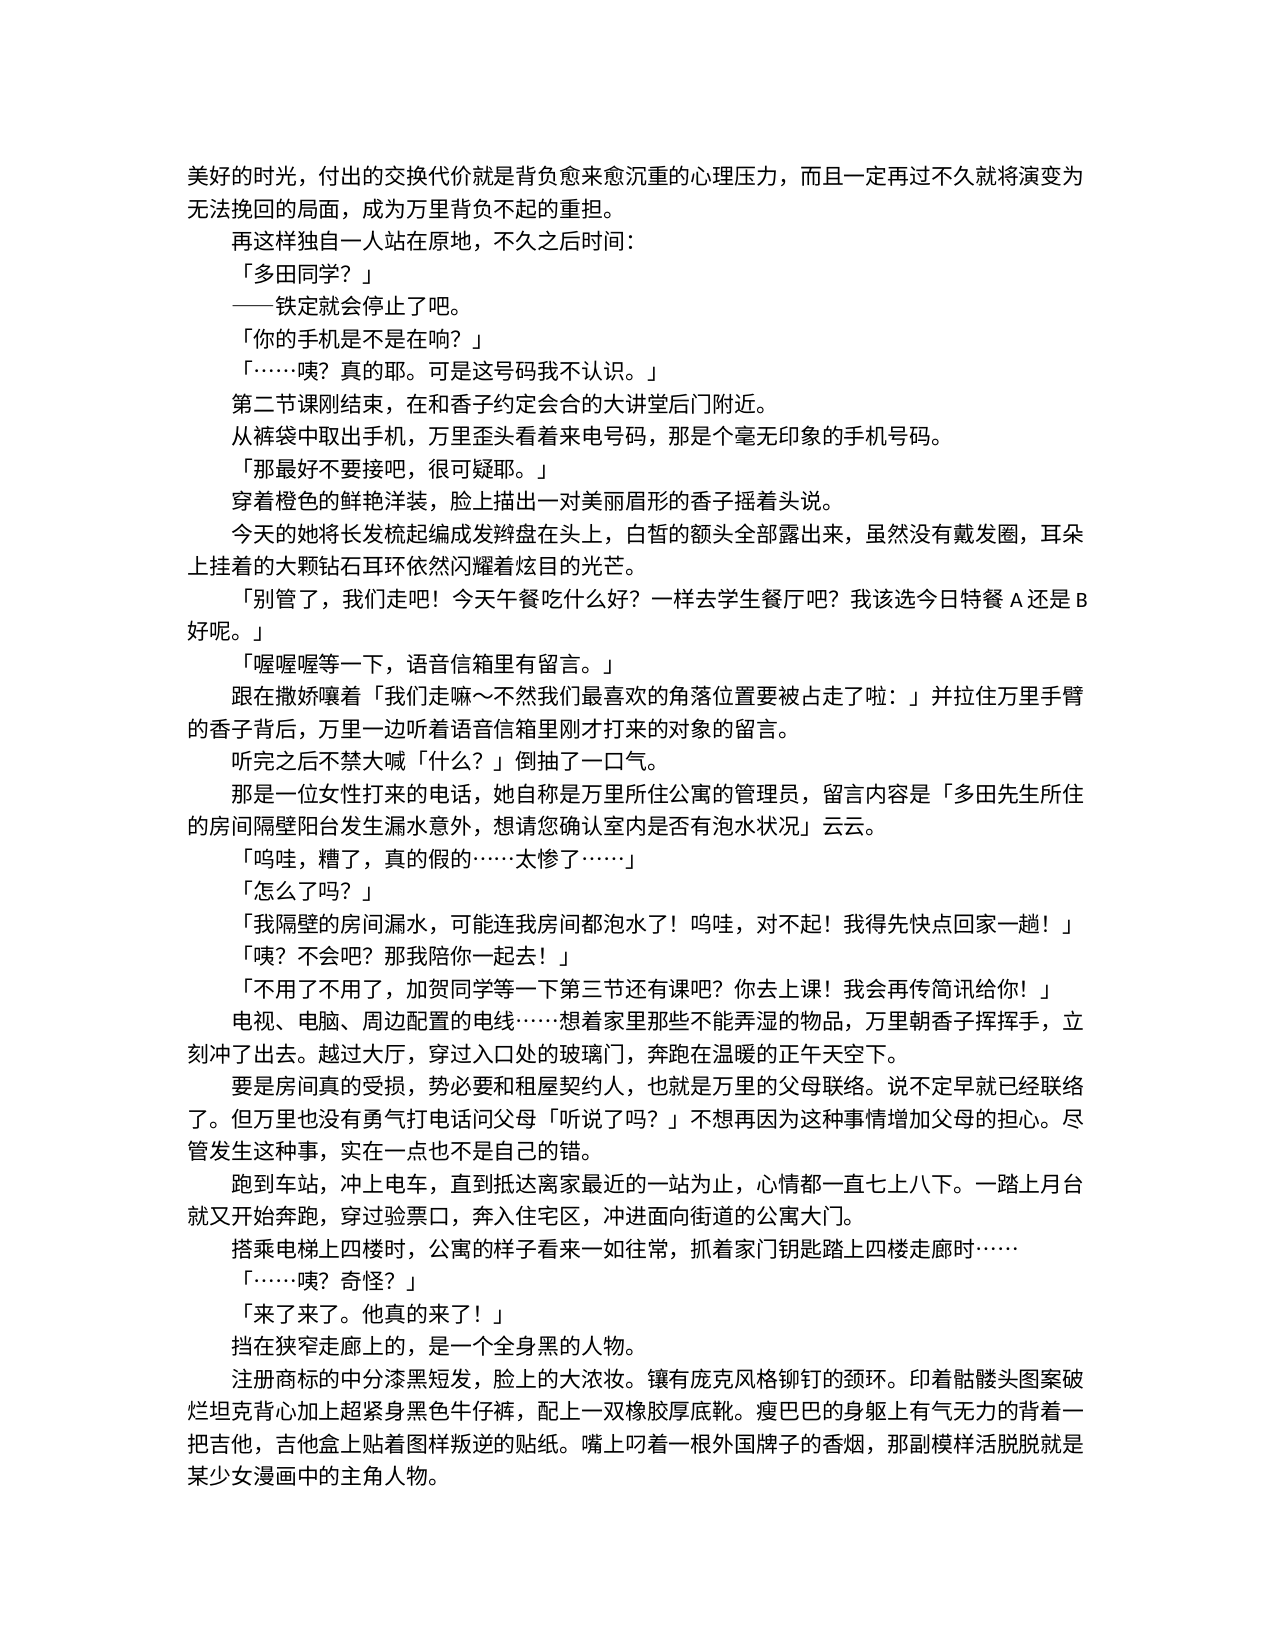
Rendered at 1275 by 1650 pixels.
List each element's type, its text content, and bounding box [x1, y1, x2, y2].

text 从裤袋中取出手机，万里歪头看着来电号码，那是个毫无印象的手机号码。 [187, 419, 1087, 451]
text 电视、电脑、周边配置的电线……想着家里那些不能弄湿的物品，万里朝香子挥挥手，立刻冲了出去。越过大厅，穿过入口处的玻璃门，奔跑在温暖的正午天空下。 [187, 1004, 1087, 1069]
text 第二节课刚结束，在和香子约定会合的大讲堂后门附近。 [187, 386, 1087, 419]
text 那是一位女性打来的电话，她自称是万里所住公寓的管理员，留言内容是「多田先生所住的房间隔壁阳台发生漏水意外，想请您确认室内是否有泡水状况」云云。 [187, 776, 1087, 841]
text 「……咦？真的耶。可是这号码我不认识。」 [187, 354, 1087, 386]
text 「你的手机是不是在响？」 [187, 321, 1087, 354]
text 「我隔壁的房间漏水，可能连我房间都泡水了！呜哇，对不起！我得先快点回家一趟！」 [187, 906, 1087, 939]
text 今天的她将长发梳起编成发辫盘在头上，白皙的额头全部露出来，虽然没有戴发圈，耳朵上挂着的大颗钻石耳环依然闪耀着炫目的光芒。 [187, 516, 1087, 581]
text 搭乘电梯上四楼时，公寓的样子看来一如往常，抓着家门钥匙踏上四楼走廊时…… [187, 1231, 1087, 1264]
text 「呜哇，糟了，真的假的……太惨了……」 [187, 841, 1087, 874]
text 「喔喔喔等一下，语音信箱里有留言。」 [187, 646, 1087, 679]
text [187, 159, 1087, 224]
text 「别管了，我们走吧！今天午餐吃什么好？一样去学生餐厅吧？我该选今日特餐A还是B好呢。」 [187, 581, 1087, 646]
text 「……咦？奇怪？」 [187, 1264, 1087, 1296]
text 「咦？不会吧？那我陪你一起去！」 [187, 939, 1087, 971]
text 「不用了不用了，加贺同学等一下第三节还有课吧？你去上课！我会再传简讯给你！」 [187, 971, 1087, 1004]
text 「来了来了。他真的来了！」 [187, 1296, 1087, 1329]
text 「多田同学？」 [187, 256, 1087, 289]
text 跟在撒娇嚷着「我们走嘛～不然我们最喜欢的角落位置要被占走了啦：」并拉住万里手臂的香子背后，万里一边听着语音信箱里刚才打来的对象的留言。 [187, 679, 1087, 744]
text 听完之后不禁大喊「什么？」倒抽了一口气。 [187, 744, 1087, 776]
text 再这样独自一人站在原地，不久之后时间： [187, 224, 1087, 256]
text 要是房间真的受损，势必要和租屋契约人，也就是万里的父母联络。说不定早就已经联络了。但万里也没有勇气打电话问父母「听说了吗？」不想再因为这种事情增加父母的担心。尽管发生这种事，实在一点也不是自己的错。 [187, 1069, 1087, 1166]
text 「那最好不要接吧，很可疑耶。」 [187, 451, 1087, 484]
text 注册商标的中分漆黑短发，脸上的大浓妆。镶有庞克风格铆钉的颈环。印着骷髅头图案破烂坦克背心加上超紧身黑色牛仔裤，配上一双橡胶厚底靴。瘦巴巴的身躯上有气无力的背着一把吉他，吉他盒上贴着图样叛逆的贴纸。嘴上叼着一根外国牌子的香烟，那副模样活脱脱就是某少女漫画中的主角人物。 [187, 1361, 1087, 1491]
text 穿着橙色的鲜艳洋装，脸上描出一对美丽眉形的香子摇着头说。 [187, 484, 1087, 516]
text 挡在狭窄走廊上的，是一个全身黑的人物。 [187, 1329, 1087, 1361]
text 跑到车站，冲上电车，直到抵达离家最近的一站为止，心情都一直七上八下。一踏上月台就又开始奔跑，穿过验票口，奔入住宅区，冲进面向街道的公寓大门。 [187, 1166, 1087, 1231]
text 「怎么了吗？」 [187, 874, 1087, 906]
text ——铁定就会停止了吧。 [187, 289, 1087, 321]
